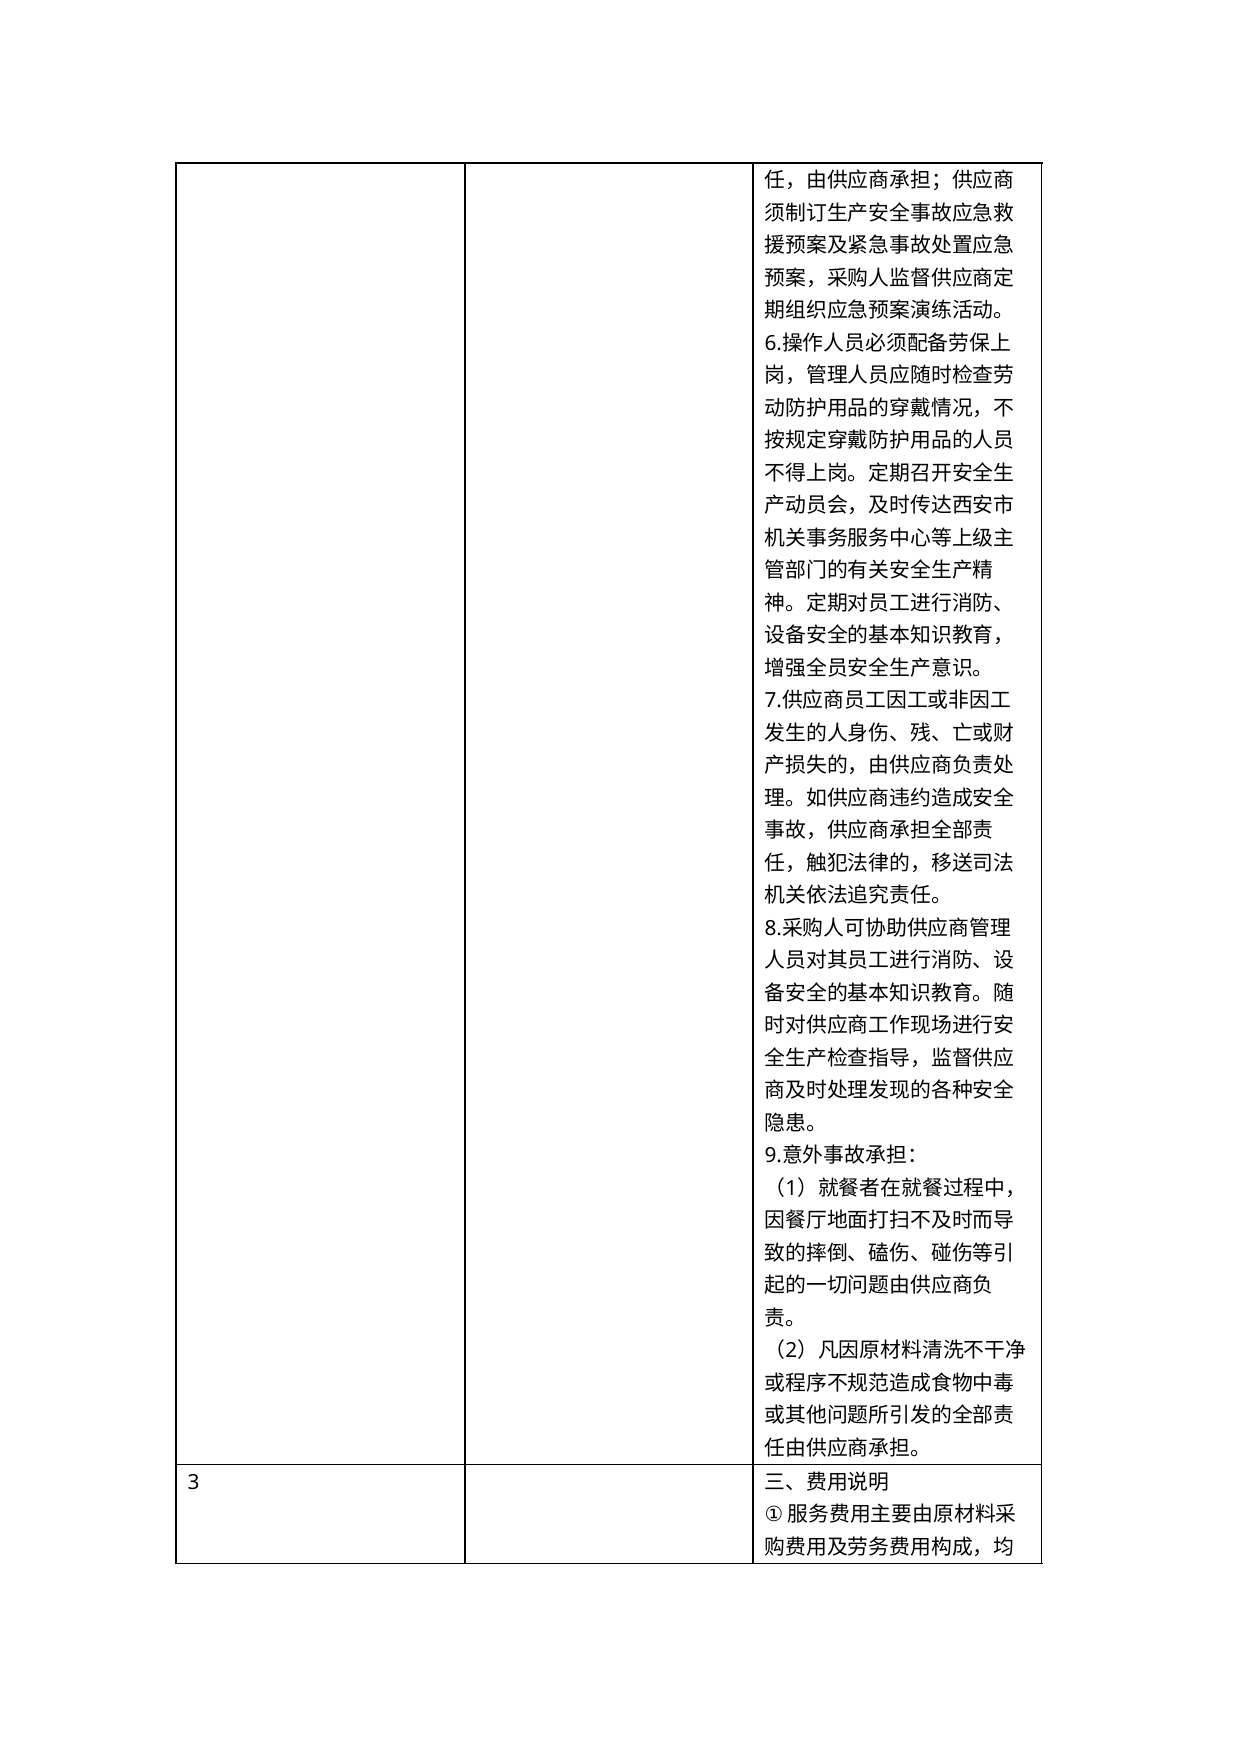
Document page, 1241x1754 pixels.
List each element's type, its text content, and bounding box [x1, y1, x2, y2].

table_cell [466, 1465, 752, 1563]
table_cell 2 [177, 164, 464, 1463]
table_cell ★ [466, 164, 752, 1463]
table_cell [754, 164, 1041, 1463]
table_cell 3 [177, 1465, 464, 1563]
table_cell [754, 1465, 1041, 1563]
